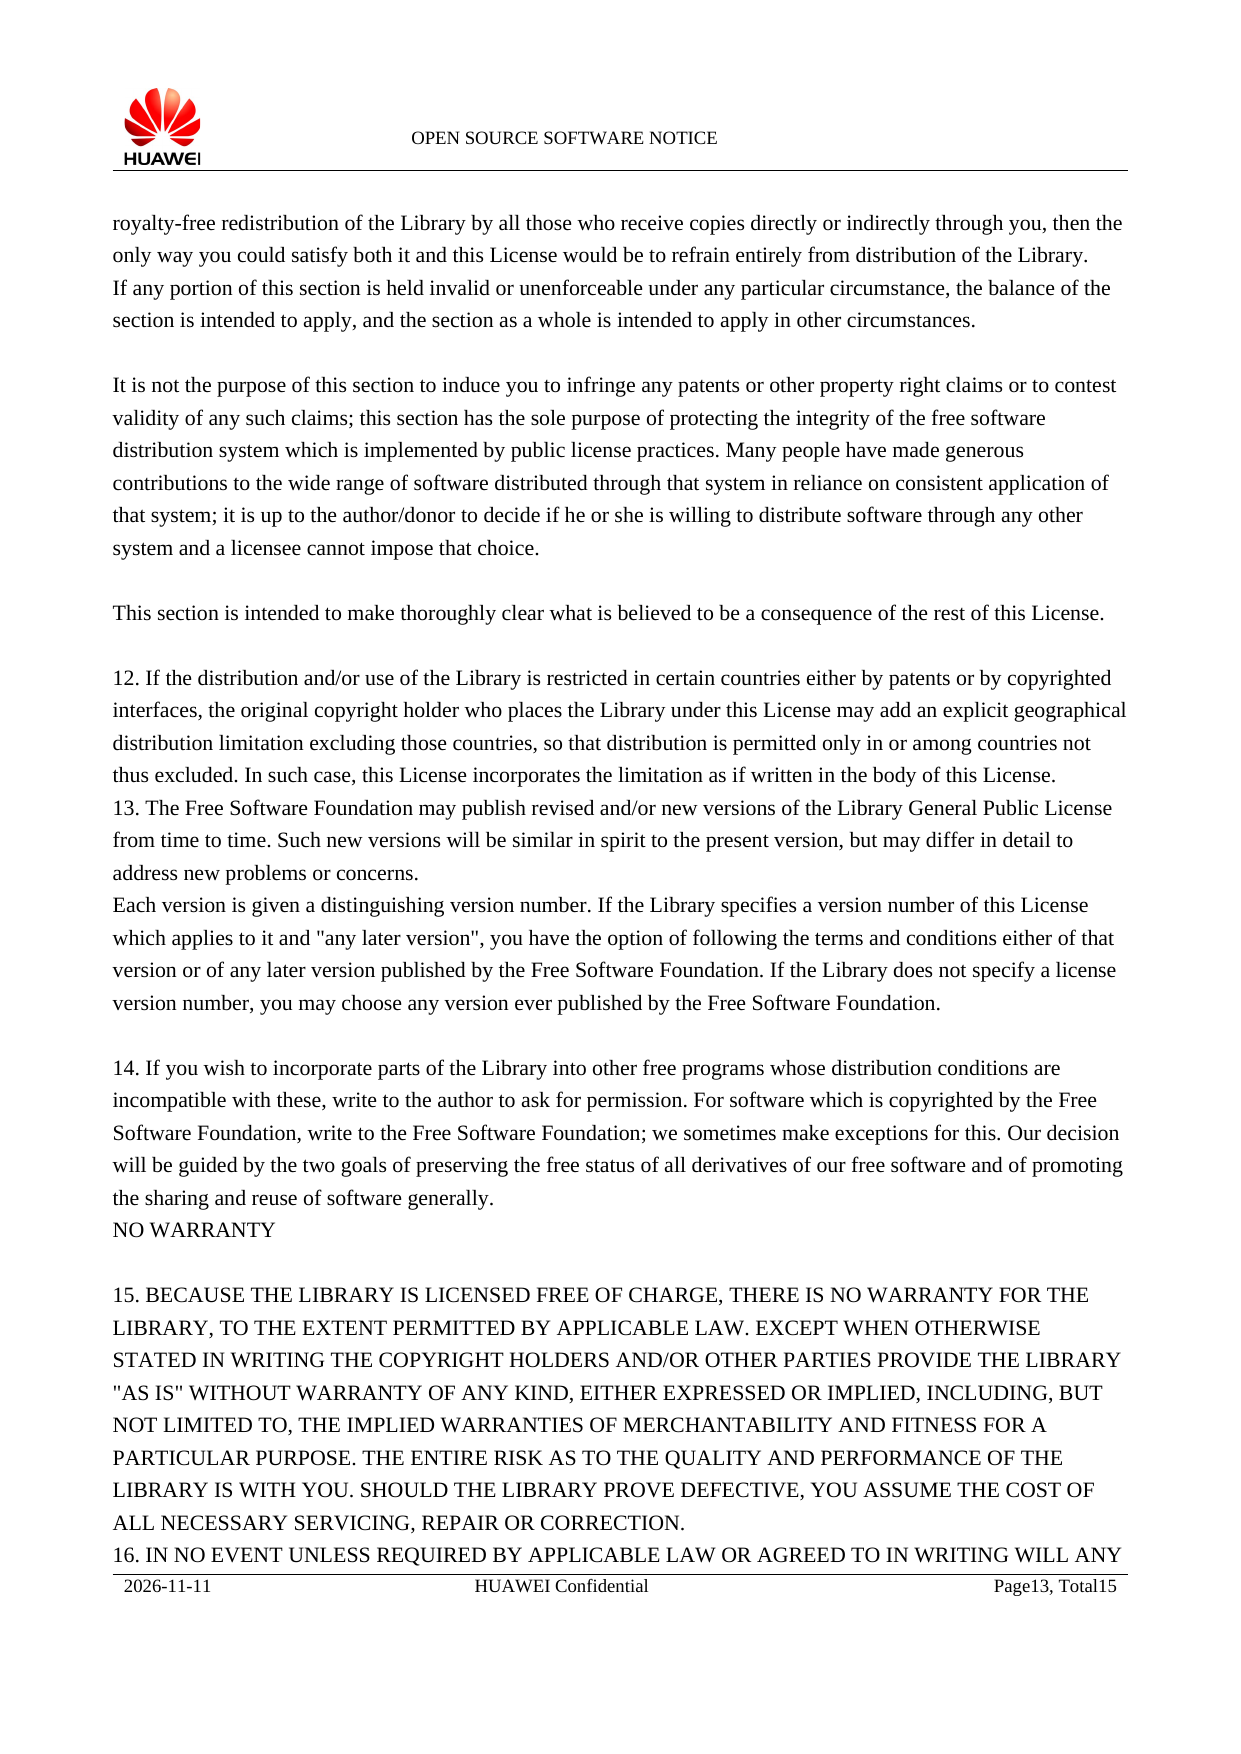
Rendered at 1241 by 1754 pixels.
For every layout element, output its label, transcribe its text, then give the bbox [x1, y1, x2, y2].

picture [124, 88, 201, 165]
